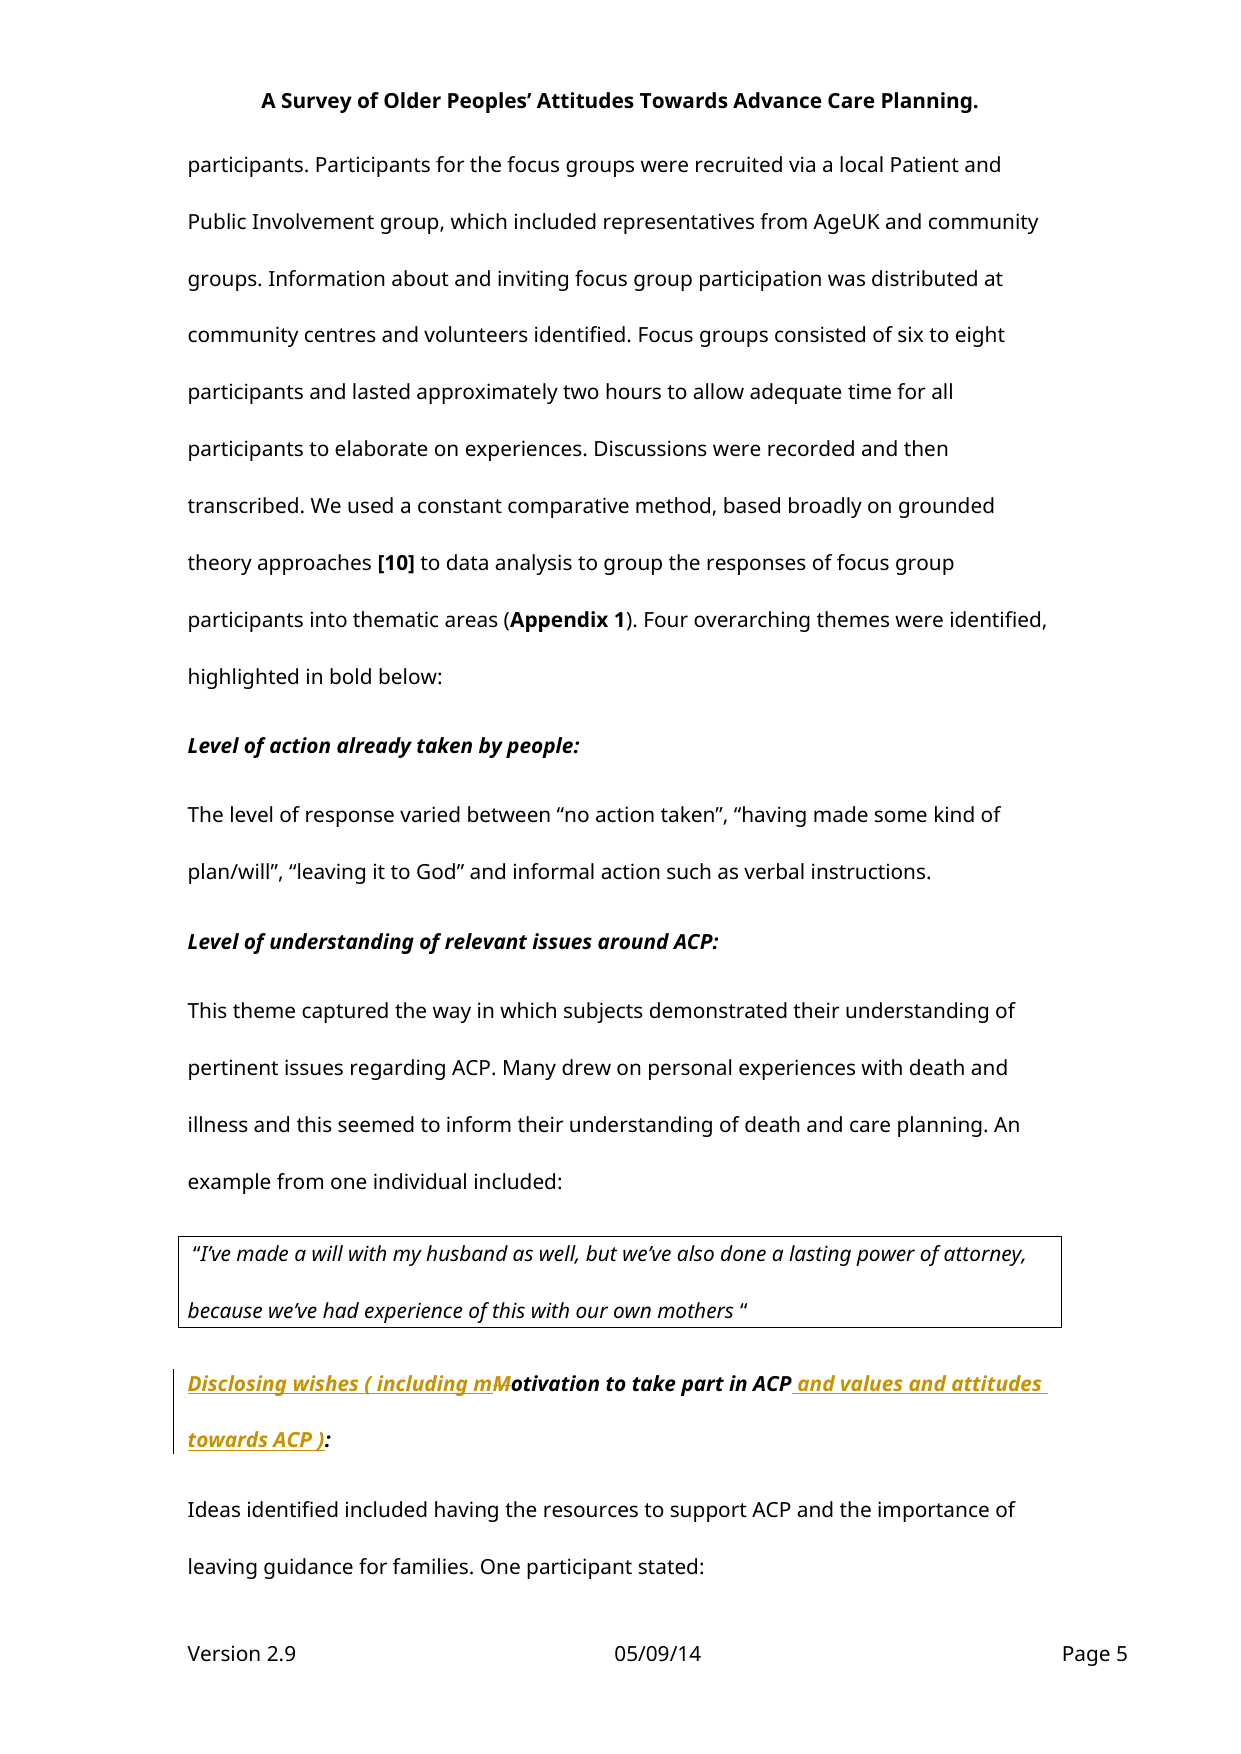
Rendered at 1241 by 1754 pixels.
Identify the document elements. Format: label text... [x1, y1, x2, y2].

subtitle Level of understanding of relevant issues around ACP: [187, 927, 1053, 955]
text The level of response varied between “no action taken”, “having made some kind of plan/will”, “leaving it to God” and informal action such as verbal instructions. [187, 801, 1053, 886]
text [187, 150, 1053, 690]
subtitle Level of action already taken by people: [187, 731, 1053, 760]
subtitle otivation to take part in ACP: [187, 1369, 1053, 1454]
text Ideas identified included having the resources to support ACP and the importance of leaving guidance for families. One participant stated: [187, 1495, 1053, 1580]
text This theme captured the way in which subjects demonstrated their understanding of pertinent issues regarding ACP. Many drew on personal experiences with death and illness and this seemed to inform their understanding of death and care planning. An example from one individual included: [187, 996, 1053, 1195]
text “I’ve made a will with my husband as well, but we’ve also done a lasting power of attorney, because we’ve had experience of this with our own mothers “ [179, 1237, 1061, 1327]
